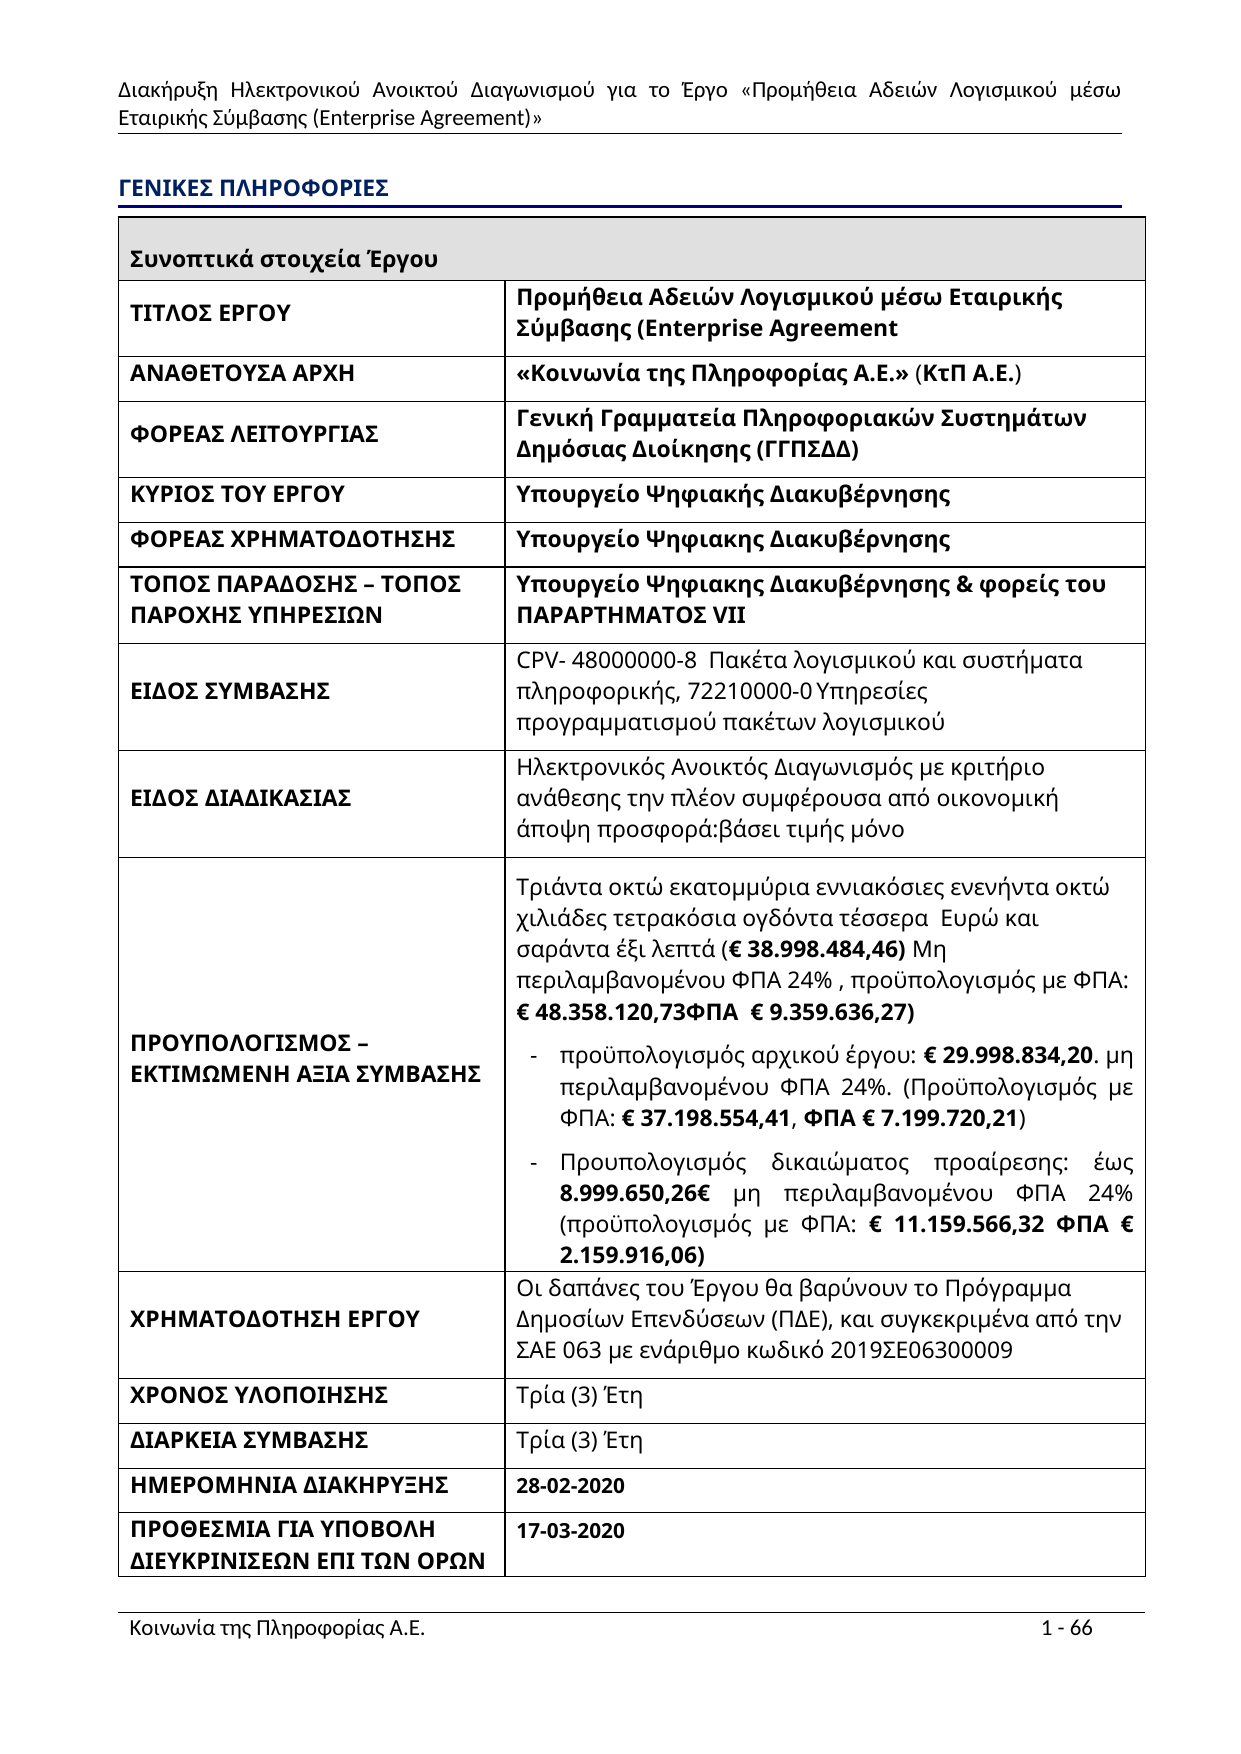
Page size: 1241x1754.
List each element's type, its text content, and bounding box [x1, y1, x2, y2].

table_cell ΠΡΟΥΠΟΛΟΓΙΣΜΟΣ – ΕΚΤΙΜΩΜΕΝΗ ΑΞΙΑ ΣΥΜΒΑΣΗΣ [119, 858, 504, 1271]
table_cell ΗΜΕΡΟΜΗΝΙΑ ΔΙΑΚΗΡΥΞΗΣ [119, 1469, 504, 1512]
subtitle ΓΕΝΙΚΕΣ ΠΛΗΡΟΦΟΡΙΕΣ [118, 172, 1122, 205]
table_cell «Κοινωνία της Πληροφορίας Α.Ε.» (ΚτΠ Α.Ε.) [506, 357, 1145, 401]
table_cell Ηλεκτρονικός Ανοικτός Διαγωνισμός με κριτήριο ανάθεσης την πλέον συμφέρουσα από οικονομική άποψη προσφορά:βάσει τιμής μόνο [506, 751, 1145, 857]
table_cell ΦΟΡΕΑΣ ΛΕΙΤΟΥΡΓΙΑΣ [119, 402, 504, 477]
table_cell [119, 1513, 504, 1576]
table_cell Τριάντα οκτώ εκατομμύρια εννιακόσιες ενενήντα οκτώ χιλιάδες τετρακόσια ογδόντα τέσσερα Ευρώ και σαράντα έξι λεπτά (€ 38.998.484,46) Μη περιλαμβανομένου ΦΠΑ 24% , προϋπολογισμός με ΦΠΑ: € 48.358.120,73ΦΠΑ € 9.359.636,27) προϋπολογισμός αρχικού έργου: € 29.998.834,20. μη περιλαμβανομένου ΦΠΑ 24%. (Προϋπολογισμός με ΦΠΑ: € 37.198.554,41, ΦΠΑ € 7.199.720,21) Προυπολογισμός δικαιώματος προαίρεσης: έως 8.999.650,26€ μη περιλαμβανομένου ΦΠΑ 24% (προϋπολογισμός με ΦΠΑ: € 11.159.566,32 ΦΠΑ € 2.159.916,06) [506, 858, 1145, 1271]
table_cell 17-03-2020 [506, 1513, 1145, 1576]
table_cell Τρία (3) Έτη [506, 1424, 1145, 1467]
table_cell ΔΙΑΡΚΕΙΑ ΣΥΜΒΑΣΗΣ [119, 1424, 504, 1467]
table_cell Προμήθεια Αδειών Λογισμικού μέσω Εταιρικής Σύμβασης (Enterprise Agreement [506, 281, 1145, 356]
table_cell ΧΡΗΜΑΤΟΔΟΤΗΣΗ ΕΡΓΟΥ [119, 1272, 504, 1378]
table_cell ΤΙΤΛΟΣ ΕΡΓΟΥ [119, 281, 504, 356]
table_cell Υπουργείο Ψηφιακης Διακυβέρνησης [506, 523, 1145, 566]
table_cell ΧΡΟΝΟΣ ΥΛΟΠΟΙΗΣΗΣ [119, 1379, 504, 1423]
table_cell ΕΙΔΟΣ ΔΙΑΔΙΚΑΣΙΑΣ [119, 751, 504, 857]
table_cell ΚΥΡΙΟΣ ΤΟΥ ΕΡΓΟΥ [119, 478, 504, 522]
table_header Συνοπτικά στοιχεία Έργου [119, 218, 1145, 280]
table_cell Υπουργείο Ψηφιακής Διακυβέρνησης [506, 478, 1145, 522]
table_cell CPV- 48000000-8 Πακέτα λογισμικού και συστήματα πληροφορικής, 72210000-0 Υπηρεσίες προγραμματισμού πακέτων λογισμικού [506, 644, 1145, 750]
table_cell Οι δαπάνες του Έργου θα βαρύνουν το Πρόγραμμα Δημοσίων Επενδύσεων (ΠΔΕ), και συγκεκριμένα από την ΣΑΕ 063 με ενάριθμο κωδικό 2019ΣΕ06300009 [506, 1272, 1145, 1378]
table_cell Τρία (3) Έτη [506, 1379, 1145, 1423]
table_cell ΕΙΔΟΣ ΣΥΜΒΑΣΗΣ [119, 644, 504, 750]
table_cell Γενική Γραμματεία Πληροφοριακών Συστημάτων Δημόσιας Διοίκησης (ΓΓΠΣΔΔ) [506, 402, 1145, 477]
table_cell Υπουργείο Ψηφιακης Διακυβέρνησης & φορείς του ΠΑΡΑΡΤΗΜΑΤΟΣ VΙΙ [506, 568, 1145, 642]
table_cell ΦΟΡΕΑΣ ΧΡΗΜΑΤΟΔΟΤΗΣΗΣ [119, 523, 504, 566]
table_cell ΤΟΠΟΣ ΠΑΡΑΔΟΣΗΣ – ΤΟΠΟΣ ΠΑΡΟΧΗΣ ΥΠΗΡΕΣΙΩΝ [119, 568, 504, 642]
table_cell 28-02-2020 [506, 1469, 1145, 1512]
table_cell ΑΝΑΘΕΤΟΥΣΑ ΑΡΧΗ [119, 357, 504, 401]
